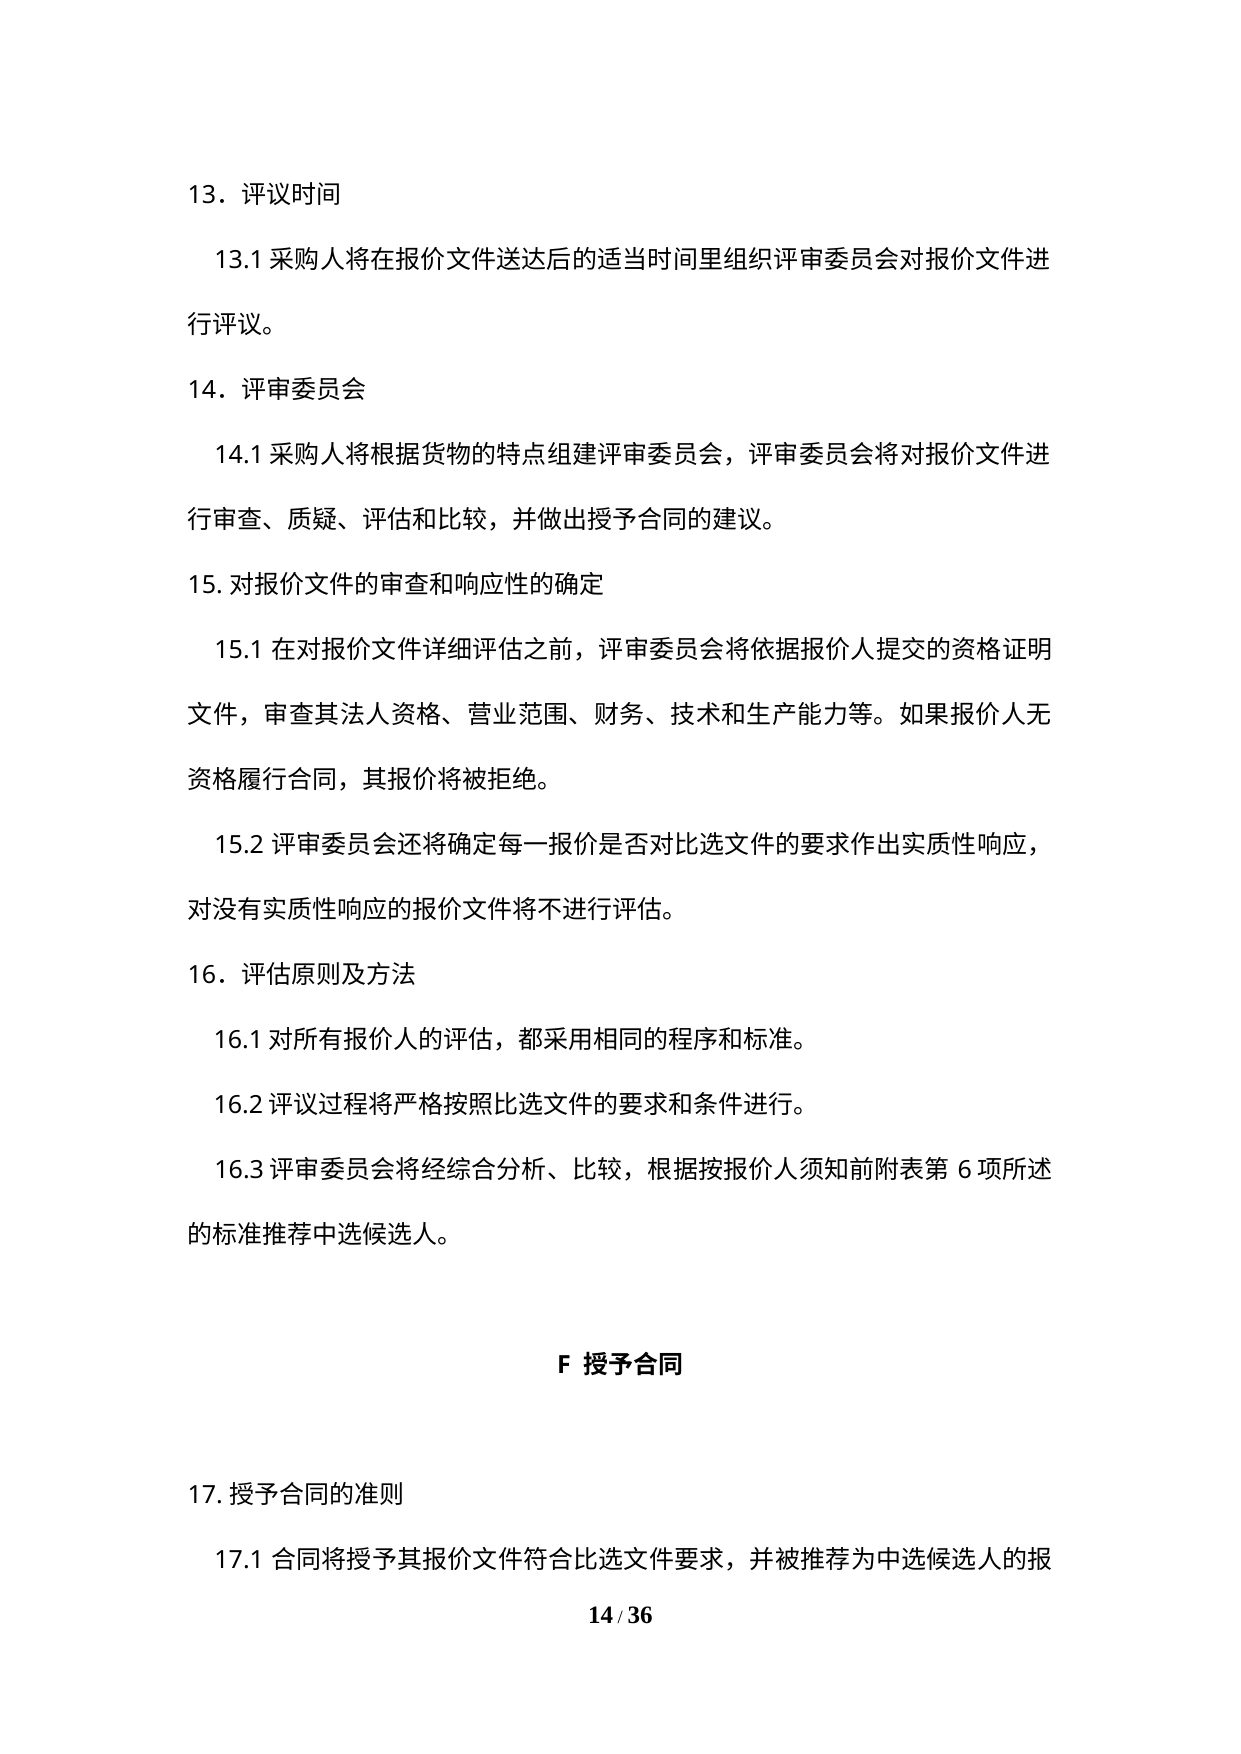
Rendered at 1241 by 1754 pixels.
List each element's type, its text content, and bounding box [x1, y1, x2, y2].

text 15.1 在对报价文件详细评估之前，评审委员会将依据报价人提交的资格证明文件，审查其法人资格、营业范围、财务、技术和生产能力等。如果报价人无资格履行合同，其报价将被拒绝。 [187, 615, 1053, 810]
text 15. 对报价文件的审查和响应性的确定 [187, 550, 1053, 615]
text 14.1采购人将根据货物的特点组建评审委员会，评审委员会将对报价文件进行审查、质疑、评估和比较，并做出授予合同的建议。 [187, 420, 1053, 550]
text F 授予合同 [187, 1330, 1053, 1395]
text 14．评审委员会 [187, 355, 1053, 420]
text 16.2评议过程将严格按照比选文件的要求和条件进行。 [187, 1070, 1053, 1135]
text 17. 授予合同的准则 [187, 1460, 1053, 1525]
text 16.3评审委员会将经综合分析、比较，根据按报价人须知前附表第6项所述的标准推荐中选候选人。 [187, 1135, 1053, 1265]
text 13.1采购人将在报价文件送达后的适当时间里组织评审委员会对报价文件进行评议。 [187, 225, 1053, 355]
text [187, 1525, 1053, 1590]
text 15.2 评审委员会还将确定每一报价是否对比选文件的要求作出实质性响应，对没有实质性响应的报价文件将不进行评估。 [187, 810, 1053, 940]
text 16．评估原则及方法 [187, 940, 1053, 1005]
text 13．评议时间 [187, 160, 1053, 225]
text 16.1对所有报价人的评估，都采用相同的程序和标准。 [187, 1005, 1053, 1070]
